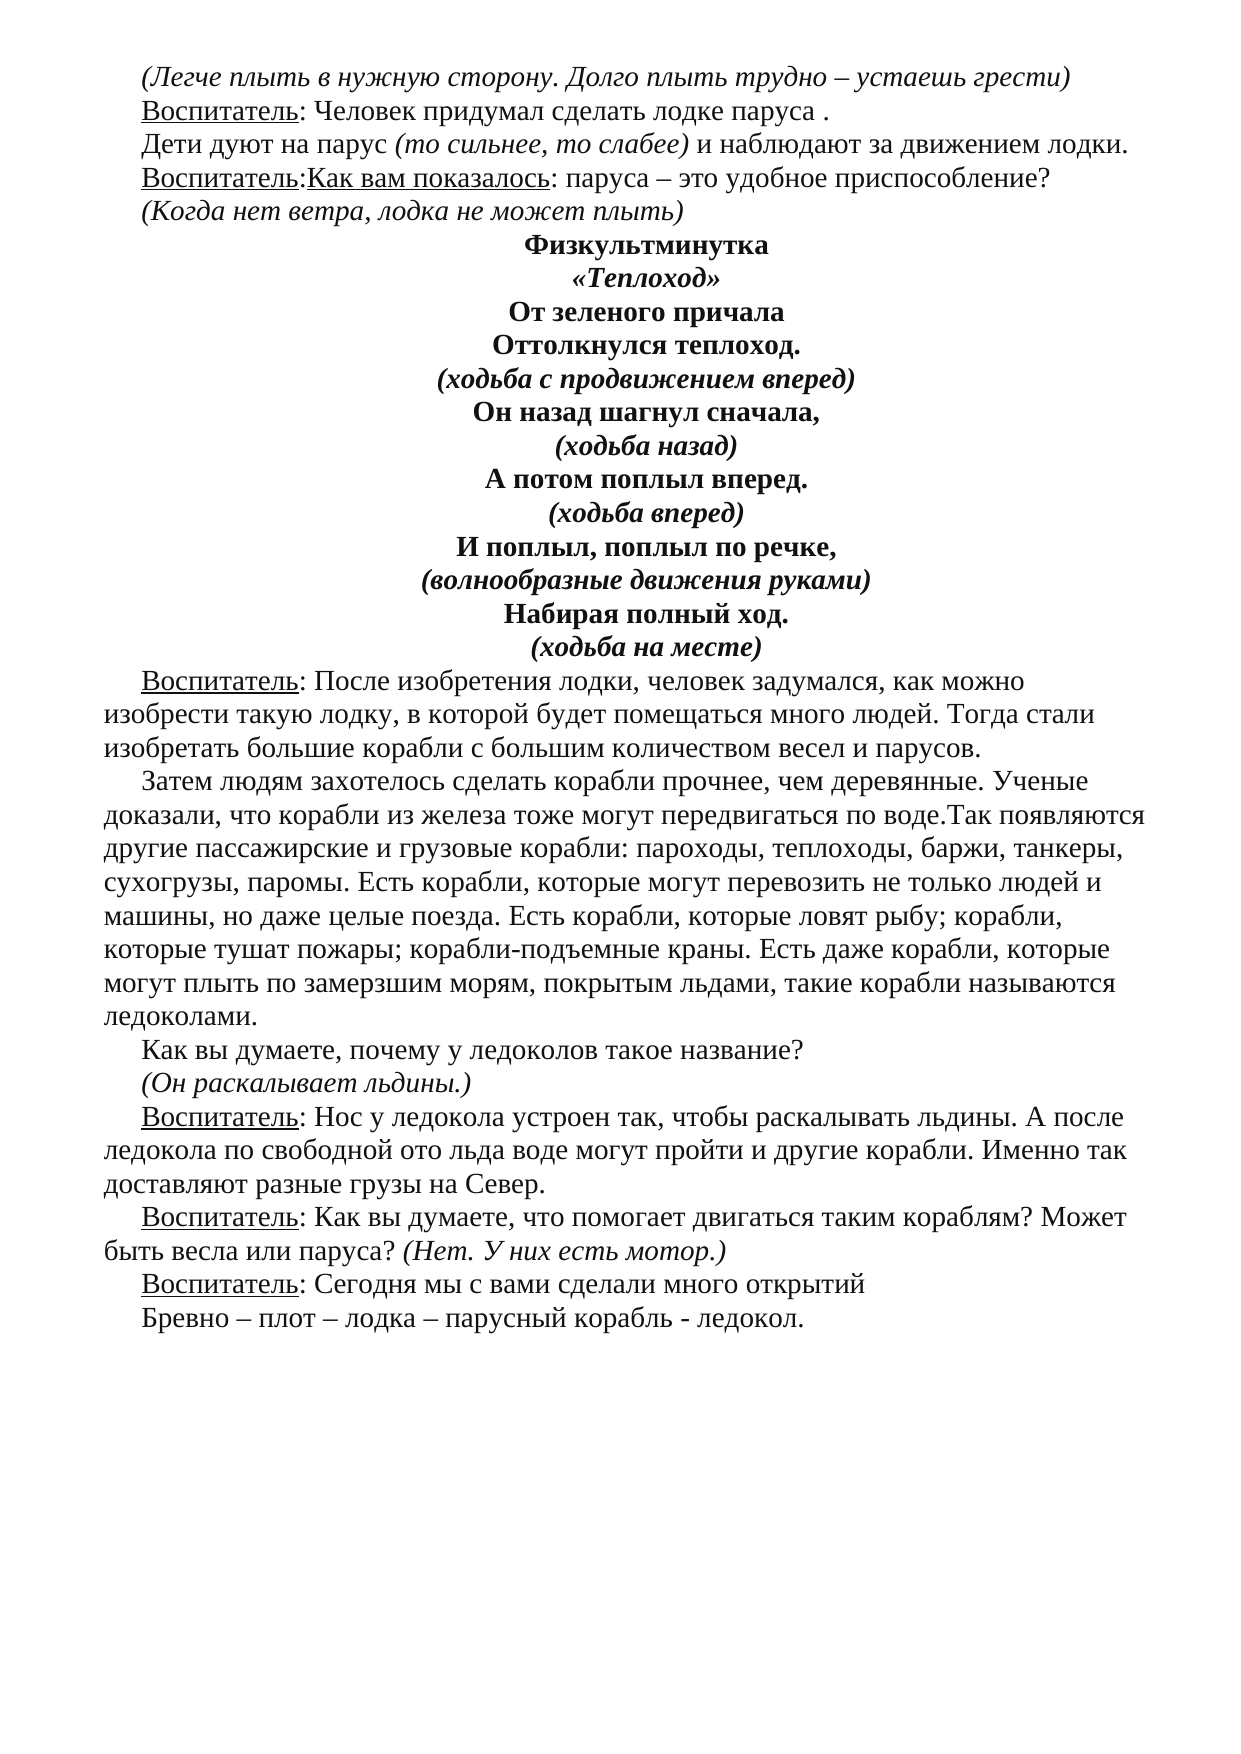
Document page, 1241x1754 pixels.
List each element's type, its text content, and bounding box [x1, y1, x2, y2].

text Воспитатель: После изобретения лодки, человек задумался, как можно изобрести такую лодку, в которой будет помещаться много людей. Тогда стали изобретать большие корабли с большим количеством весел и парусов. [103, 663, 1152, 763]
text (ходьба назад) [103, 428, 1152, 462]
text Воспитатель: Сегодня мы с вами сделали много открытий [103, 1267, 1152, 1300]
text А потом поплыл вперед. [103, 462, 1152, 495]
text (ходьба вперед) [103, 495, 1152, 529]
text И поплыл, поплыл по речке, [103, 529, 1152, 562]
text (ходьба с продвижением вперед) [103, 361, 1152, 394]
text Воспитатель: Человек придумал сделать лодке паруса . [103, 93, 1152, 126]
text (Легче плыть в нужную сторону. Долго плыть трудно – устаешь грести) [103, 59, 1152, 93]
text От зеленого причала [103, 294, 1152, 327]
text Набирая полный ход. [103, 596, 1152, 629]
text Воспитатель: Нос у ледокола устроен так, чтобы раскалывать льдины. А после ледокола по свободной ото льда воде могут пройти и другие корабли. Именно так доставляют разные грузы на Север. [103, 1099, 1152, 1199]
text Бревно – плот – лодка – парусный корабль - ледокол. [103, 1300, 1152, 1334]
text Дети дуют на парус (то сильнее, то слабее) и наблюдают за движением лодки. [103, 126, 1152, 160]
text Физкультминутка [103, 227, 1152, 260]
text Как вы думаете, почему у ледоколов такое название? [103, 1032, 1152, 1065]
text «Теплоход» [103, 260, 1152, 294]
text Он назад шагнул сначала, [103, 394, 1152, 428]
text (волнообразные движения руками) [103, 562, 1152, 596]
text (Он раскалывает льдины.) [103, 1065, 1152, 1099]
text (Когда нет ветра, лодка не может плыть) [103, 193, 1152, 227]
text Воспитатель:Как вам показалось: паруса – это удобное приспособление? [103, 160, 1152, 193]
text (ходьба на месте) [103, 629, 1152, 663]
text Воспитатель: Как вы думаете, что помогает двигаться таким кораблям? Может быть весла или паруса? (Нет. У них есть мотор.) [103, 1199, 1152, 1267]
text Затем людям захотелось сделать корабли прочнее, чем деревянные. Ученые доказали, что корабли из железа тоже могут передвигаться по воде.Так появляются другие пассажирские и грузовые корабли: пароходы, теплоходы, баржи, танкеры, сухогрузы, паромы. Есть корабли, которые могут перевозить не только людей и машины, но даже целые поезда. Есть корабли, которые ловят рыбу; корабли, которые тушат пожары; корабли-подъемные краны. Есть даже корабли, которые могут плыть по замерзшим морям, покрытым льдами, такие корабли называются ледоколами. [103, 763, 1152, 1032]
text Оттолкнулся теплоход. [103, 327, 1152, 361]
